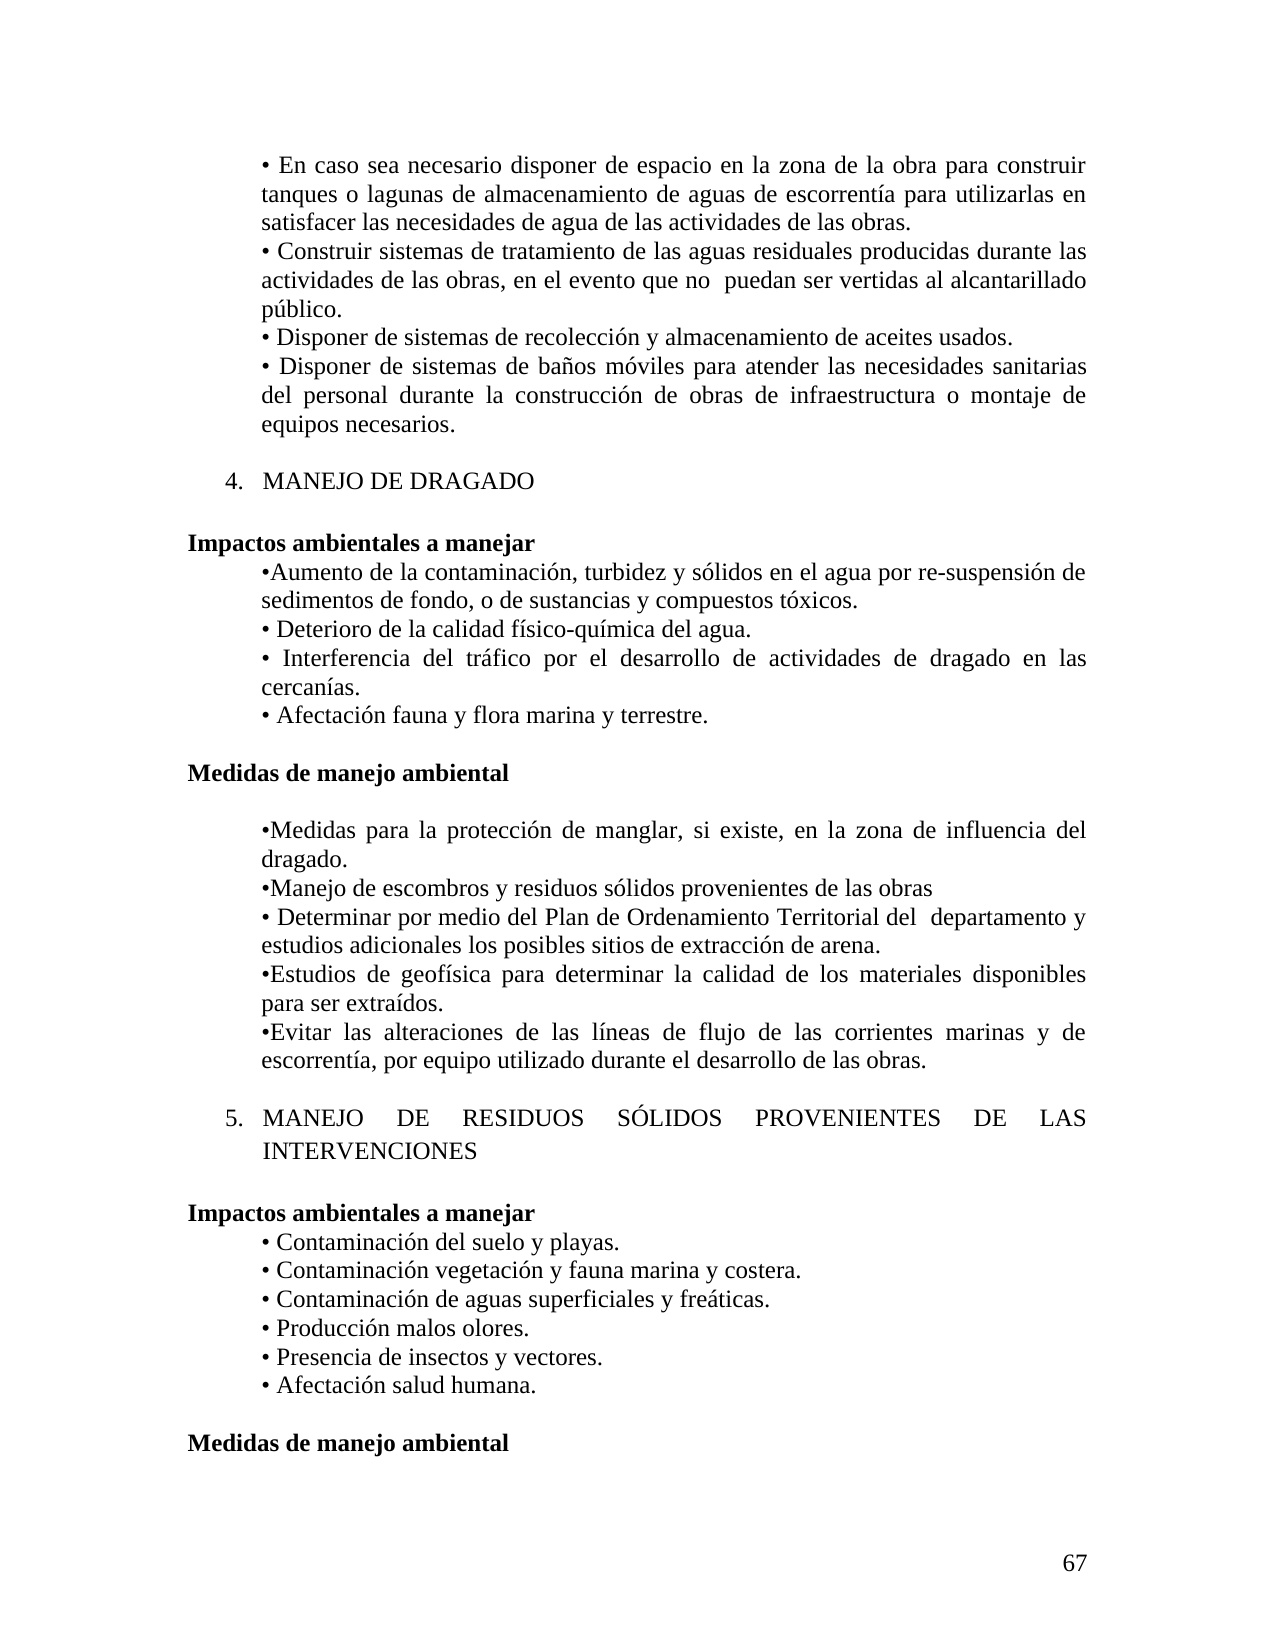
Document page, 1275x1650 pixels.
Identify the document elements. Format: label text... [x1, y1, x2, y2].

text • Afectación salud humana. [261, 1370, 1087, 1399]
text • Determinar por medio del Plan de Ordenamiento Territorial del departamento y estudios adicionales los posibles sitios de extracción de arena. [261, 902, 1087, 959]
text •Estudios de geofísica para determinar la calidad de los materiales disponibles para ser extraídos. [261, 959, 1087, 1017]
list MANEJO DE RESIDUOS SÓLIDOS PROVENIENTES DE LAS INTERVENCIONES [225, 1103, 1087, 1165]
text • Interferencia del tráfico por el desarrollo de actividades de dragado en las cercanías. [261, 643, 1087, 701]
list MANEJO DE DRAGADO [225, 466, 1087, 495]
text Impactos ambientales a manejar [187, 1198, 1087, 1227]
text • En caso sea necesario disponer de espacio en la zona de la obra para construir tanques o lagunas de almacenamiento de aguas de escorrentía para utilizarlas en satisfacer las necesidades de agua de las actividades de las obras. [261, 150, 1087, 236]
text • Disponer de sistemas de recolección y almacenamiento de aceites usados. [261, 322, 1087, 351]
text •Medidas para la protección de manglar, si existe, en la zona de influencia del dragado. [261, 816, 1087, 873]
text •Aumento de la contaminación, turbidez y sólidos en el agua por re-suspensión de sedimentos de fondo, o de sustancias y compuestos tóxicos. [261, 557, 1087, 614]
text • Construir sistemas de tratamiento de las aguas residuales producidas durante las actividades de las obras, en el evento que no puedan ser vertidas al alcantarillado público. [261, 236, 1087, 322]
text •Manejo de escombros y residuos sólidos provenientes de las obras [261, 873, 1087, 902]
text Medidas de manejo ambiental [187, 1428, 1087, 1457]
text • Deterioro de la calidad físico-química del agua. [261, 614, 1087, 643]
text • Contaminación del suelo y playas. [261, 1227, 1087, 1255]
text • Contaminación de aguas superficiales y freáticas. [261, 1284, 1087, 1313]
text • Contaminación vegetación y fauna marina y costera. [261, 1255, 1087, 1284]
text • Disponer de sistemas de baños móviles para atender las necesidades sanitarias del personal durante la construcción de obras de infraestructura o montaje de equipos necesarios. [261, 351, 1087, 437]
text • Producción malos olores. [261, 1313, 1087, 1342]
text • Presencia de insectos y vectores. [261, 1342, 1087, 1370]
text Medidas de manejo ambiental [187, 758, 1087, 787]
text •Evitar las alteraciones de las líneas de flujo de las corrientes marinas y de escorrentía, por equipo utilizado durante el desarrollo de las obras. [261, 1017, 1087, 1074]
text Impactos ambientales a manejar [187, 528, 1087, 557]
text • Afectación fauna y flora marina y terrestre. [261, 701, 1087, 729]
